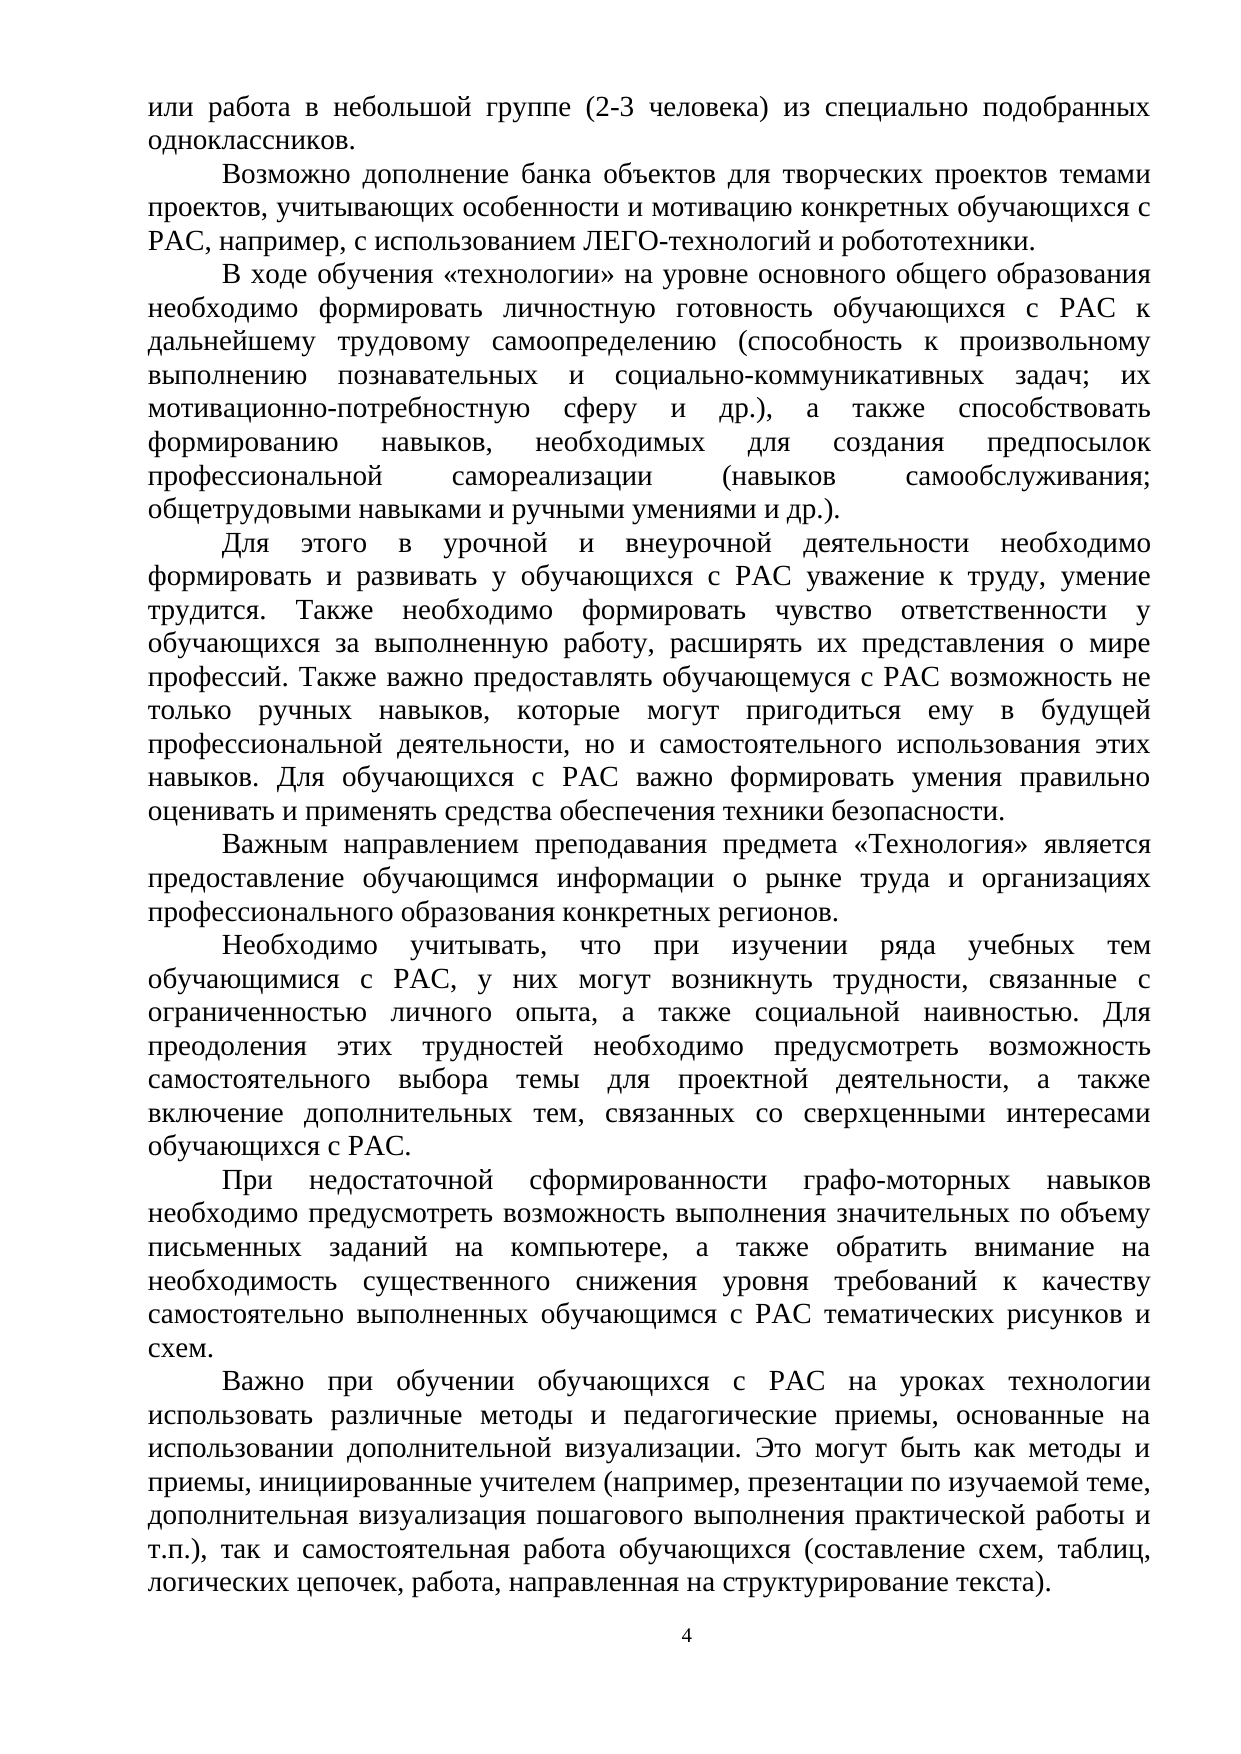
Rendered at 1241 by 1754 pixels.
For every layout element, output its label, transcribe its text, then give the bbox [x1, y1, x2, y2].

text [148, 89, 1152, 156]
text Важным направлением преподавания предмета «Технология» является предоставление обучающимся информации о рынке труда и организациях профессионального образования конкретных регионов. [148, 827, 1152, 927]
text Для этого в урочной и внеурочной деятельности необходимо формировать и развивать у обучающихся с РАС уважение к труду, умение трудится. Также необходимо формировать чувство ответственности у обучающихся за выполненную работу, расширять их представления о мире профессий. Также важно предоставлять обучающемуся с РАС возможность не только ручных навыков, которые могут пригодиться ему в будущей профессиональной деятельности, но и самостоятельного использования этих навыков. Для обучающихся с РАС важно формировать умения правильно оценивать и применять средства обеспечения техники безопасности. [148, 525, 1152, 827]
text Возможно дополнение банка объектов для творческих проектов темами проектов, учитывающих особенности и мотивацию конкретных обучающихся с РАС, например, с использованием ЛЕГО-технологий и робототехники. [148, 156, 1152, 256]
text В ходе обучения «технологии» на уровне основного общего образования необходимо формировать личностную готовность обучающихся с РАС к дальнейшему трудовому самоопределению (способность к произвольному выполнению познавательных и социально-коммуникативных задач; их мотивационно-потребностную сферу и др.), а также способствовать формированию навыков, необходимых для создания предпосылок профессиональной самореализации (навыков самообслуживания; общетрудовыми навыками и ручными умениями и др.). [148, 256, 1152, 525]
text Важно при обучении обучающихся с РАС на уроках технологии использовать различные методы и педагогические приемы, основанные на использовании дополнительной визуализации. Это могут быть как методы и приемы, инициированные учителем (например, презентации по изучаемой теме, дополнительная визуализация пошагового выполнения практической работы и т.п.), так и самостоятельная работа обучающихся (составление схем, таблиц, логических цепочек, работа, направленная на структурирование текста). [148, 1363, 1152, 1598]
text Необходимо учитывать, что при изучении ряда учебных тем обучающимися с РАС, у них могут возникнуть трудности, связанные с ограниченностью личного опыта, а также социальной наивностью. Для преодоления этих трудностей необходимо предусмотреть возможность самостоятельного выбора темы для проектной деятельности, а также включение дополнительных тем, связанных со сверхценными интересами обучающихся с РАС. [148, 927, 1152, 1162]
text При недостаточной сформированности графо-моторных навыков необходимо предусмотреть возможность выполнения значительных по объему письменных заданий на компьютере, а также обратить внимание на необходимость существенного снижения уровня требований к качеству самостоятельно выполненных обучающимся с РАС тематических рисунков и схем. [148, 1162, 1152, 1363]
